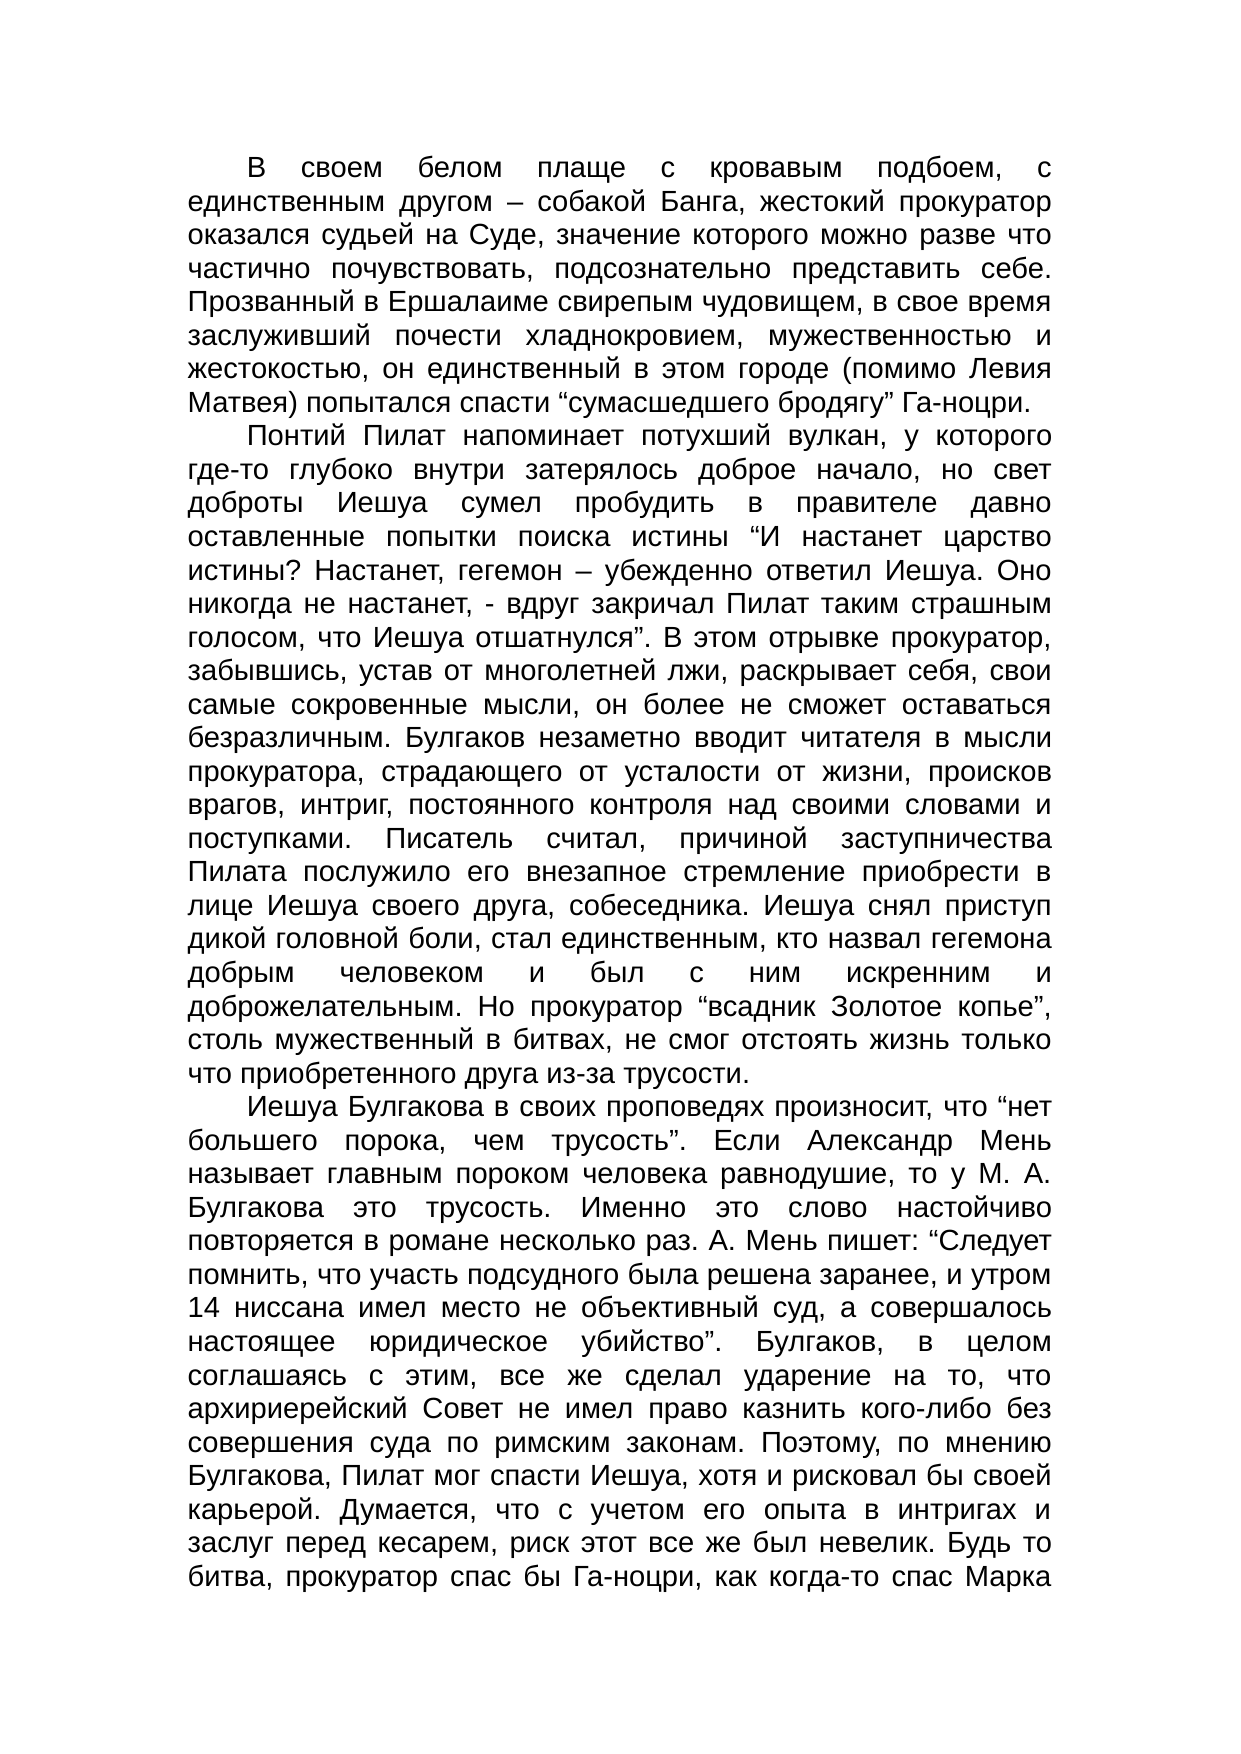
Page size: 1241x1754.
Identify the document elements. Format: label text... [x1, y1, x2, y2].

text Понтий Пилат напоминает потухший вулкан, у которого где-то глубоко внутри затерялось доброе начало, но свет доброты Иешуа сумел пробудить в правителе давно оставленные попытки поиска истины “И настанет царство истины? Настанет, гегемон – убежденно ответил Иешуа. Оно никогда не настанет, - вдруг закричал Пилат таким страшным голосом, что Иешуа отшатнулся”. В этом отрывке прокуратор, забывшись, устав от многолетней лжи, раскрывает себя, свои самые сокровенные мысли, он более не сможет оставаться безразличным. Булгаков незаметно вводит читателя в мысли прокуратора, страдающего от усталости от жизни, происков врагов, интриг, постоянного контроля над своими словами и поступками. Писатель считал, причиной заступничества Пилата послужило его внезапное стремление приобрести в лице Иешуа своего друга, собеседника. Иешуа снял приступ дикой головной боли, стал единственным, кто назвал гегемона добрым человеком и был с ним искренним и доброжелательным. Но прокуратор “всадник Золотое копье”, столь мужественный в битвах, не смог отстоять жизнь только что приобретенного друга из-за трусости. [187, 418, 1053, 1089]
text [187, 1089, 1053, 1592]
text В своем белом плаще с кровавым подбоем, с единственным другом – собакой Банга, жестокий прокуратор оказался судьей на Суде, значение которого можно разве что частично почувствовать, подсознательно представить себе. Прозванный в Ершалаиме свирепым чудовищем, в свое время заслуживший почести хладнокровием, мужественностью и жестокостью, он единственный в этом городе (помимо Левия Матвея) попытался спасти “сумасшедшего бродягу” Га-ноцри. [187, 150, 1053, 418]
